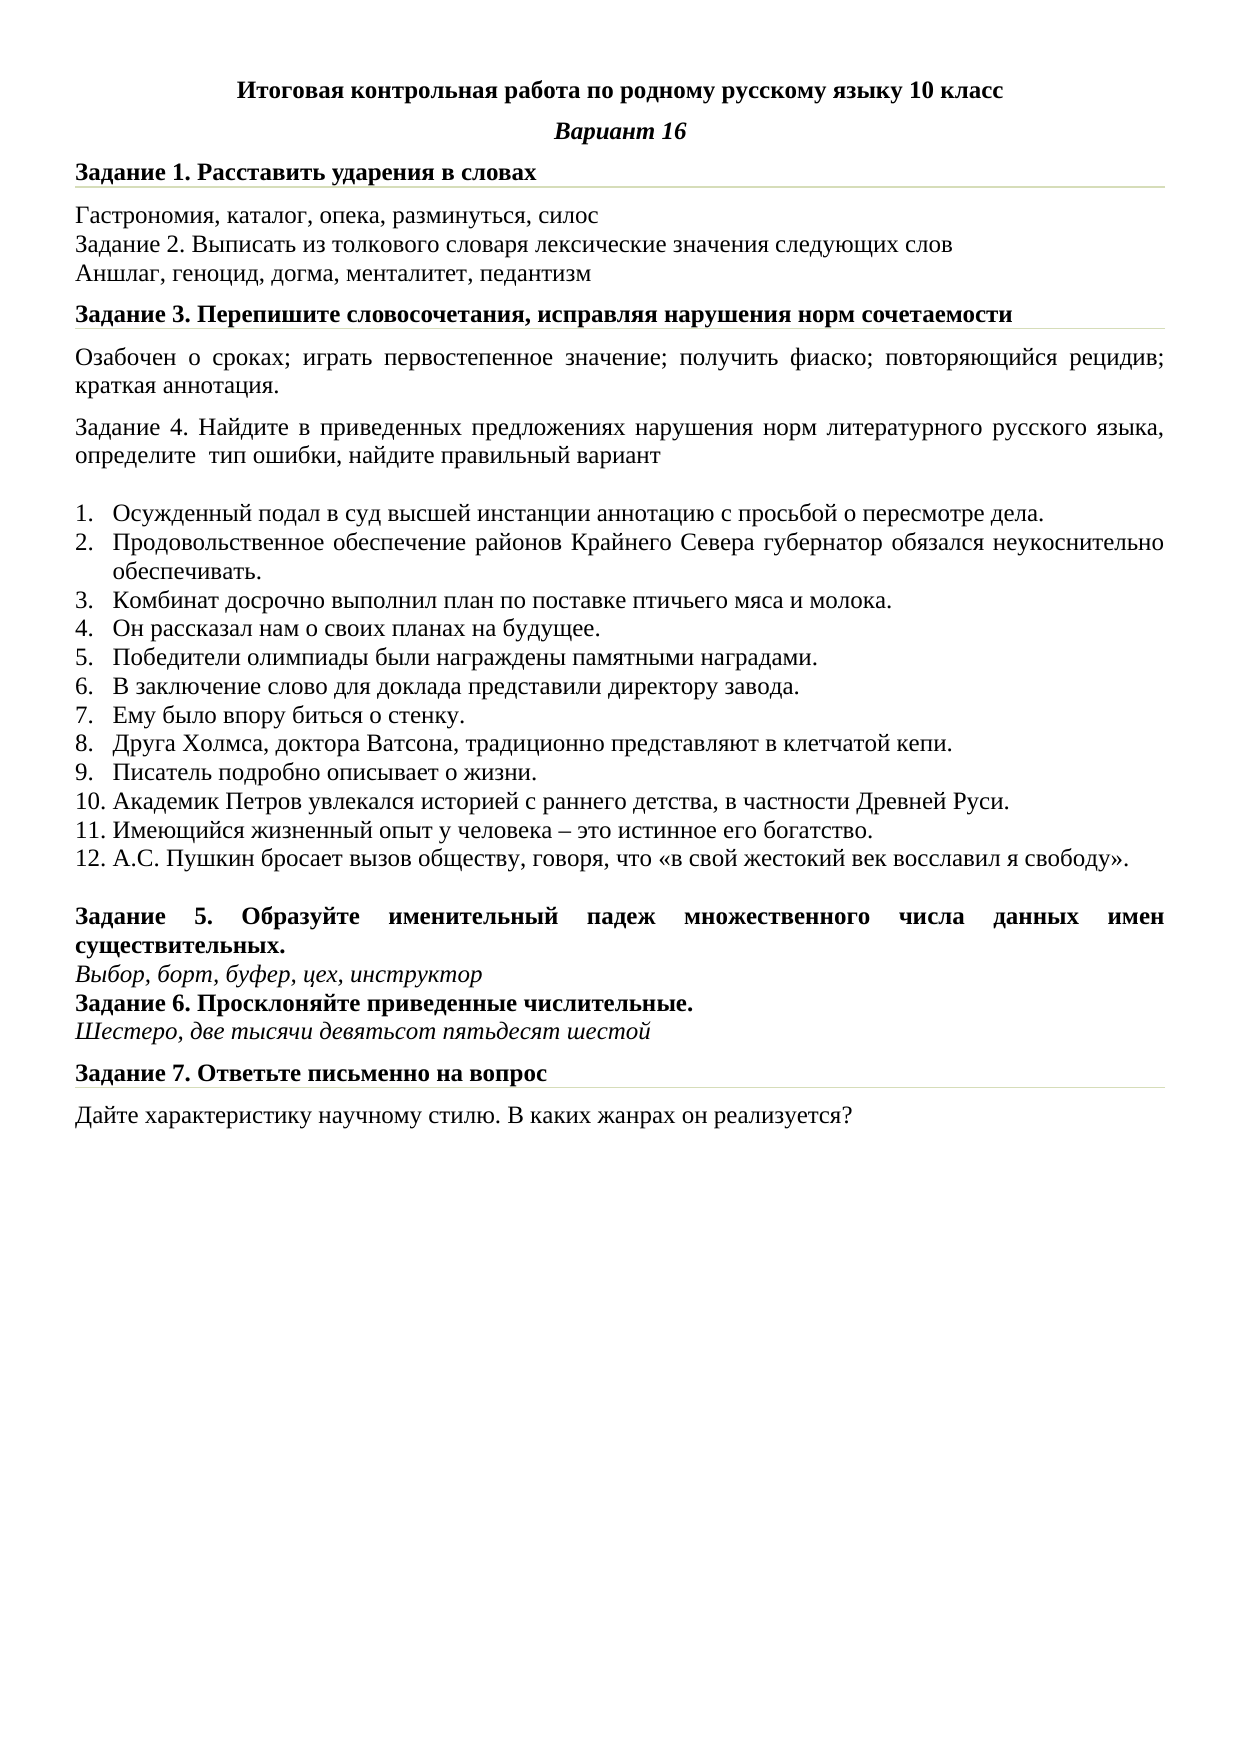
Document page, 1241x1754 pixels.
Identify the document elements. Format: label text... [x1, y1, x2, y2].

text Озабочен о сроках; играть первостепенное значение; получить фиаско; повторяющийся рецидив; краткая аннотация. [75, 342, 1165, 399]
list Осужденный подал в суд высшей инстанции аннотацию с просьбой о пересмотре дела. [75, 498, 1165, 527]
text Задание 6. Просклоняйте приведенные числительные. [75, 988, 1165, 1016]
text Задание 3. Перепишите словосочетания, исправляя нарушения норм сочетаемости [75, 299, 1165, 328]
text Шестеро, две тысячи девятьсот пятьдесят шестой [75, 1016, 1165, 1045]
list Победители олимпиады были награждены памятными наградами. [75, 642, 1165, 671]
list Он рассказал нам о своих планах на будущее. [75, 613, 1165, 642]
text Дайте характеристику научному стилю. В каких жанрах он реализуется? [75, 1101, 1165, 1129]
text Задание 1. Расставить ударения в словах [75, 157, 1165, 186]
list Имеющийся жизненный опыт у человека – это истинное его богатство. [75, 815, 1165, 843]
text Задание 4. Найдите в приведенных предложениях нарушения норм литературного русского языка, определите тип ошибки, найдите правильный вариант [75, 412, 1165, 469]
list Академик Петров увлекался историей с раннего детства, в частности Древней Руси. [75, 786, 1165, 815]
text Итоговая контрольная работа по родному русскому языку 10 класс [75, 75, 1165, 104]
text Задание 5. Образуйте именительный падеж множественного числа данных имен существительных. [75, 901, 1165, 959]
text Аншлаг, геноцид, догма, менталитет, педантизм [75, 258, 1165, 287]
text Вариант 16 [75, 116, 1165, 145]
list Ему было впору биться о стенку. [75, 700, 1165, 728]
list Продовольственное обеспечение районов Крайнего Севера губернатор обязался неукоснительно обеспечивать. [75, 527, 1165, 585]
text Гастрономия, каталог, опека, разминуться, силос [75, 200, 1165, 229]
list Друга Холмса, доктора Ватсона, традиционно представляют в клетчатой кепи. [75, 728, 1165, 757]
list А.С. Пушкин бросает вызов обществу, говоря, что «в свой жестокий век восславил я свободу». [75, 843, 1165, 872]
list Комбинат досрочно выполнил план по поставке птичьего мяса и молока. [75, 585, 1165, 613]
list Писатель подробно описывает о жизни. [75, 757, 1165, 786]
list В заключение слово для доклада представили директору завода. [75, 671, 1165, 700]
text Выбор, борт, буфер, цех, инструктор [75, 959, 1165, 988]
text Задание 2. Выписать из толкового словаря лексические значения следующих слов [75, 229, 1165, 258]
text Задание 7. Ответьте письменно на вопрос [75, 1058, 1165, 1087]
